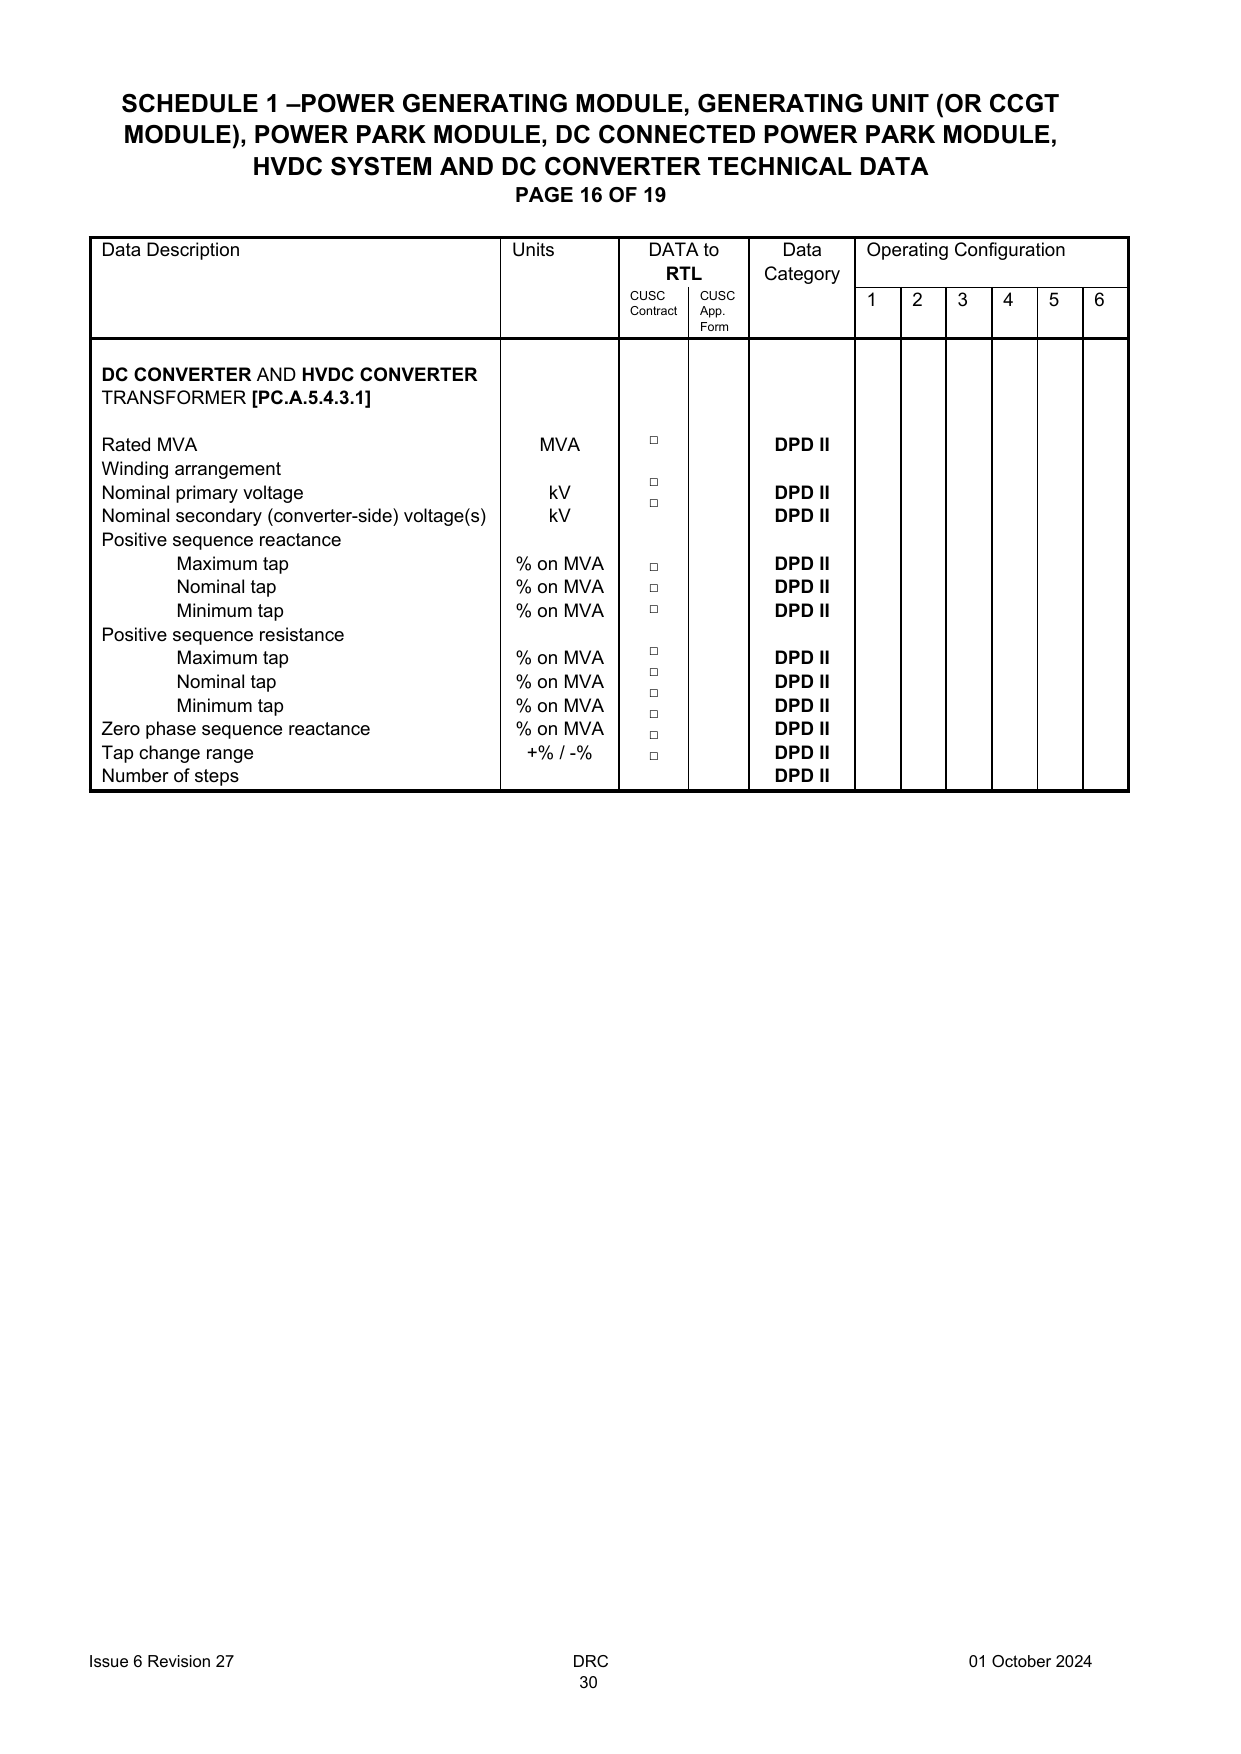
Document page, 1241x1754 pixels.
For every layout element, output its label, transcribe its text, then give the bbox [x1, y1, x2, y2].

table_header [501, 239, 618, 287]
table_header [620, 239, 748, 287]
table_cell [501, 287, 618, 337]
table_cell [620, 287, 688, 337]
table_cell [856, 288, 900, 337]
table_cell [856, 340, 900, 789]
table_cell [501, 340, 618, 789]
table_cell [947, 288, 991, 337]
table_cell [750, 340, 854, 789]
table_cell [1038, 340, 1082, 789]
text PAGE 16 OF 19 [89, 183, 1092, 207]
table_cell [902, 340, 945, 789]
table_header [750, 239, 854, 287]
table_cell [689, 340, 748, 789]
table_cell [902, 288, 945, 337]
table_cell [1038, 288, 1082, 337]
text SCHEDULE 1 –POWER GENERATING MODULE, GENERATING UNIT (OR CCGT MODULE), POWER PARK MODULE, DC CONNECTED POWER PARK MODULE, HVDC SYSTEM AND DC CONVERTER TECHNICAL DATA [89, 89, 1092, 181]
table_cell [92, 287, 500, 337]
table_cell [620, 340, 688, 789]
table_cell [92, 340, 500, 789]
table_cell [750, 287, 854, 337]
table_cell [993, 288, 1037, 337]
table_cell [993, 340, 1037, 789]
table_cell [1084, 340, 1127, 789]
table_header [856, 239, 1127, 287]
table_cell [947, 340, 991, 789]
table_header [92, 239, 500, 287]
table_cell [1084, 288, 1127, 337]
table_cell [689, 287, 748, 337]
